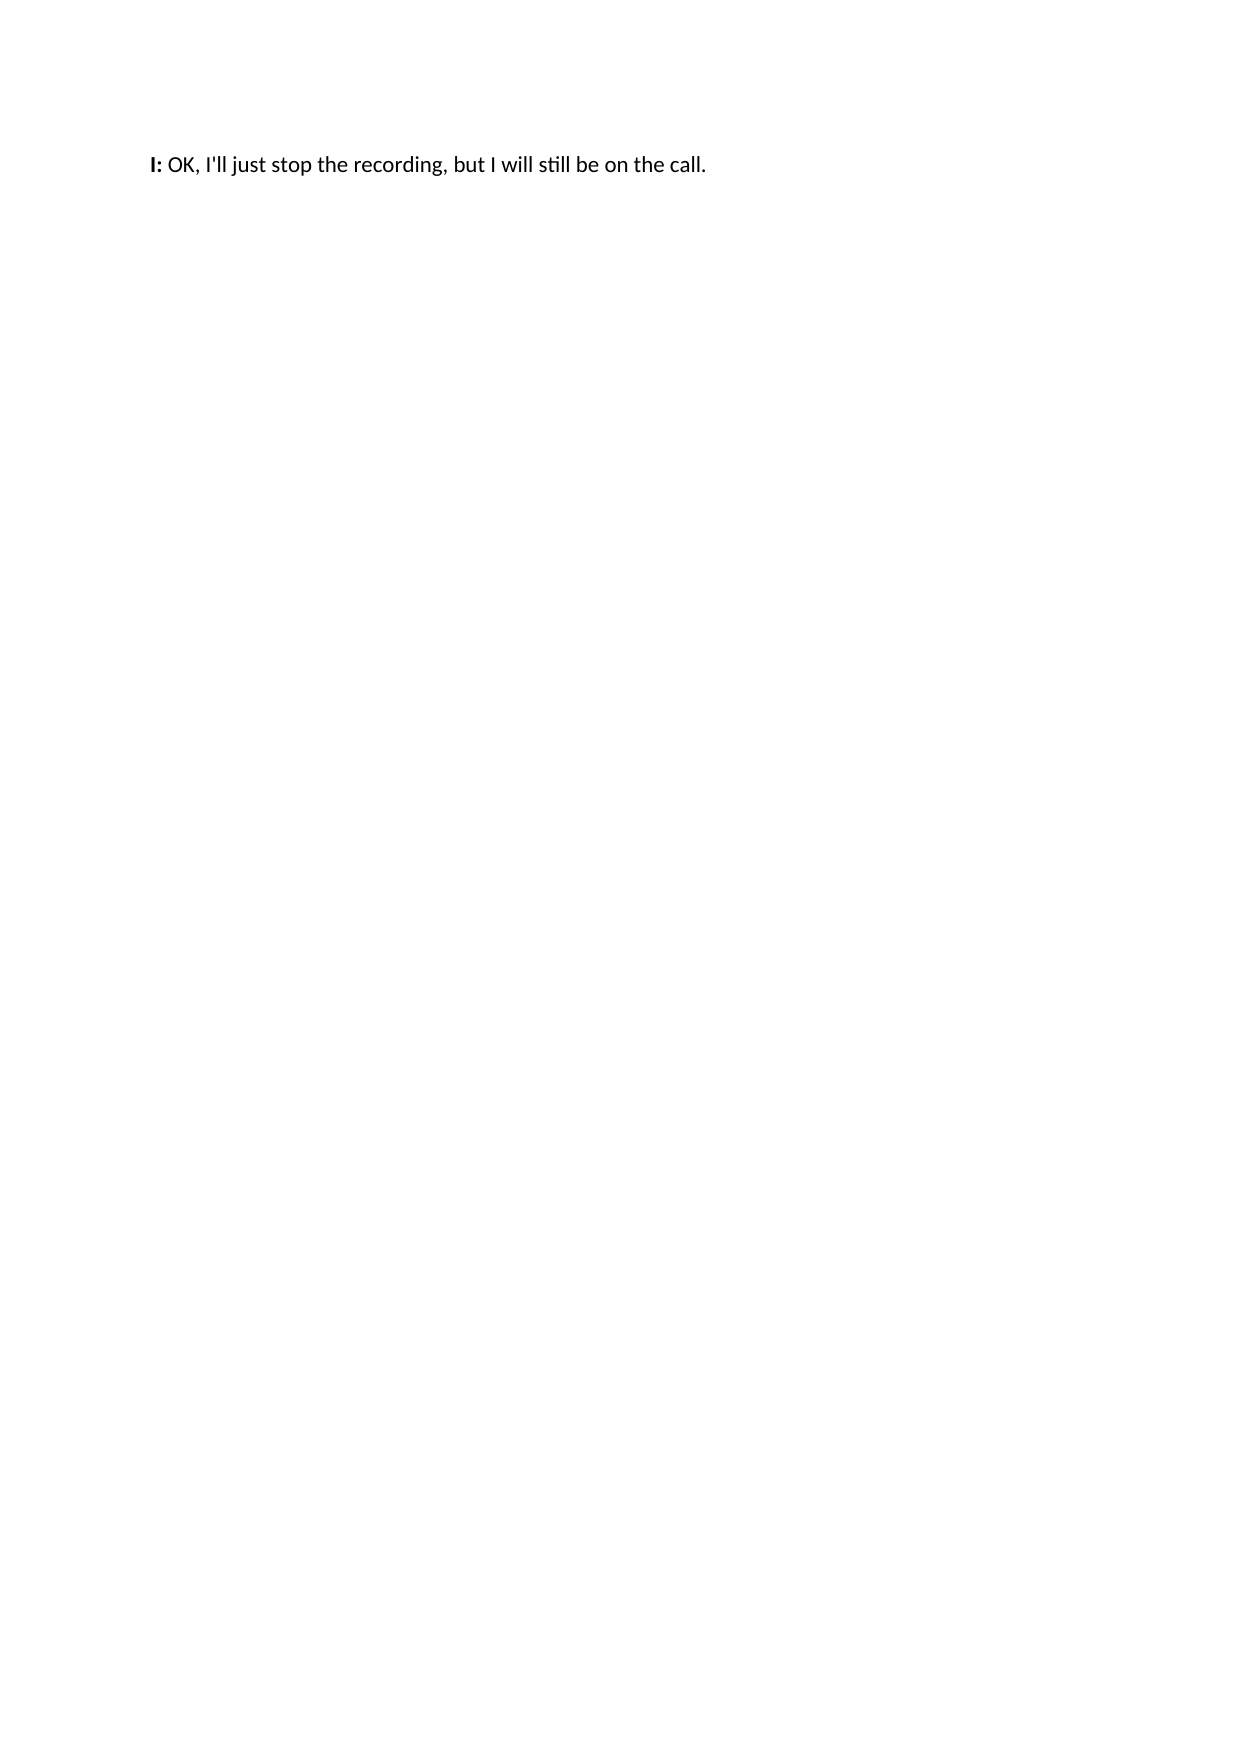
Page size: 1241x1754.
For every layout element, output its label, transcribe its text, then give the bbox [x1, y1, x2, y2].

text I: OK, I'll just stop the recording, but I will still be on the call. [150, 150, 1090, 178]
